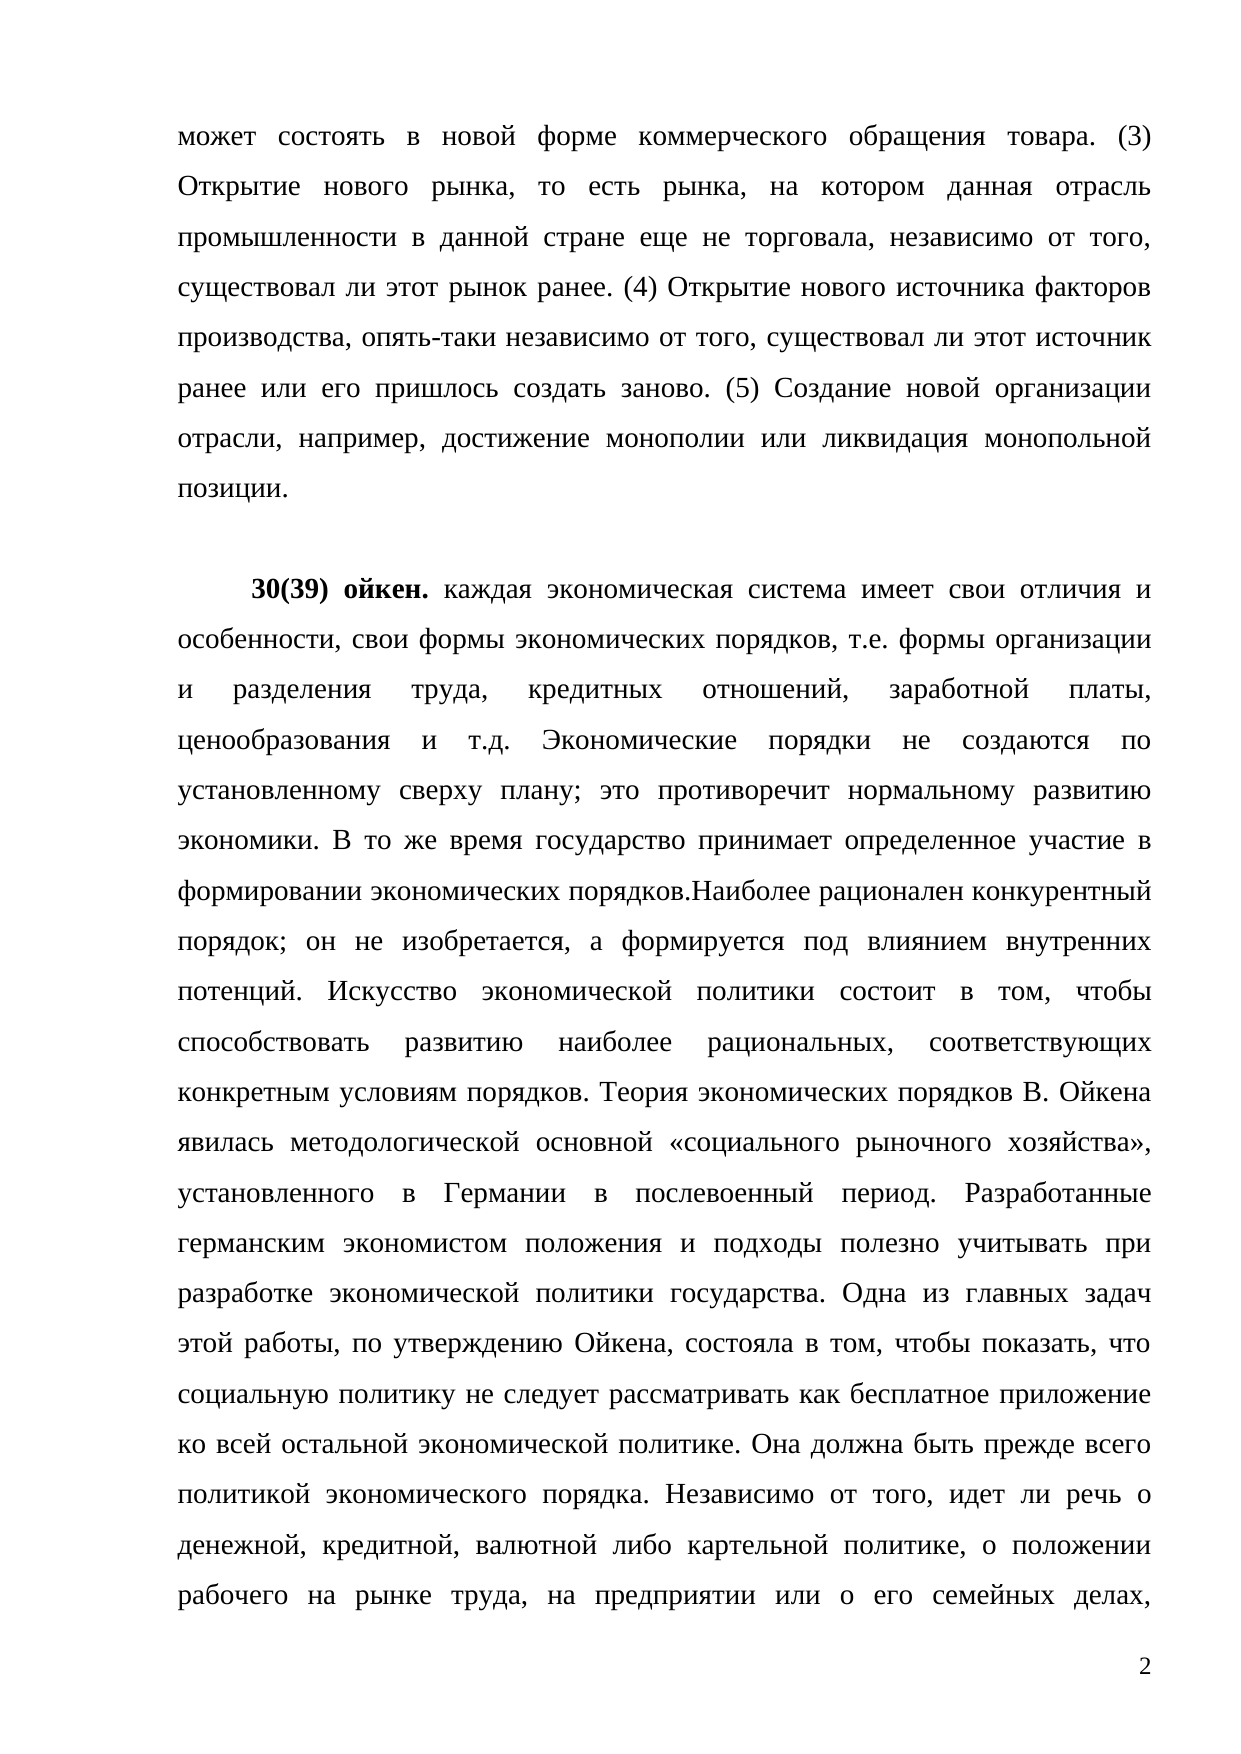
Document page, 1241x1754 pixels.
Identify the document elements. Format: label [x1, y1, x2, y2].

text [177, 118, 1152, 504]
text [177, 571, 1152, 1611]
